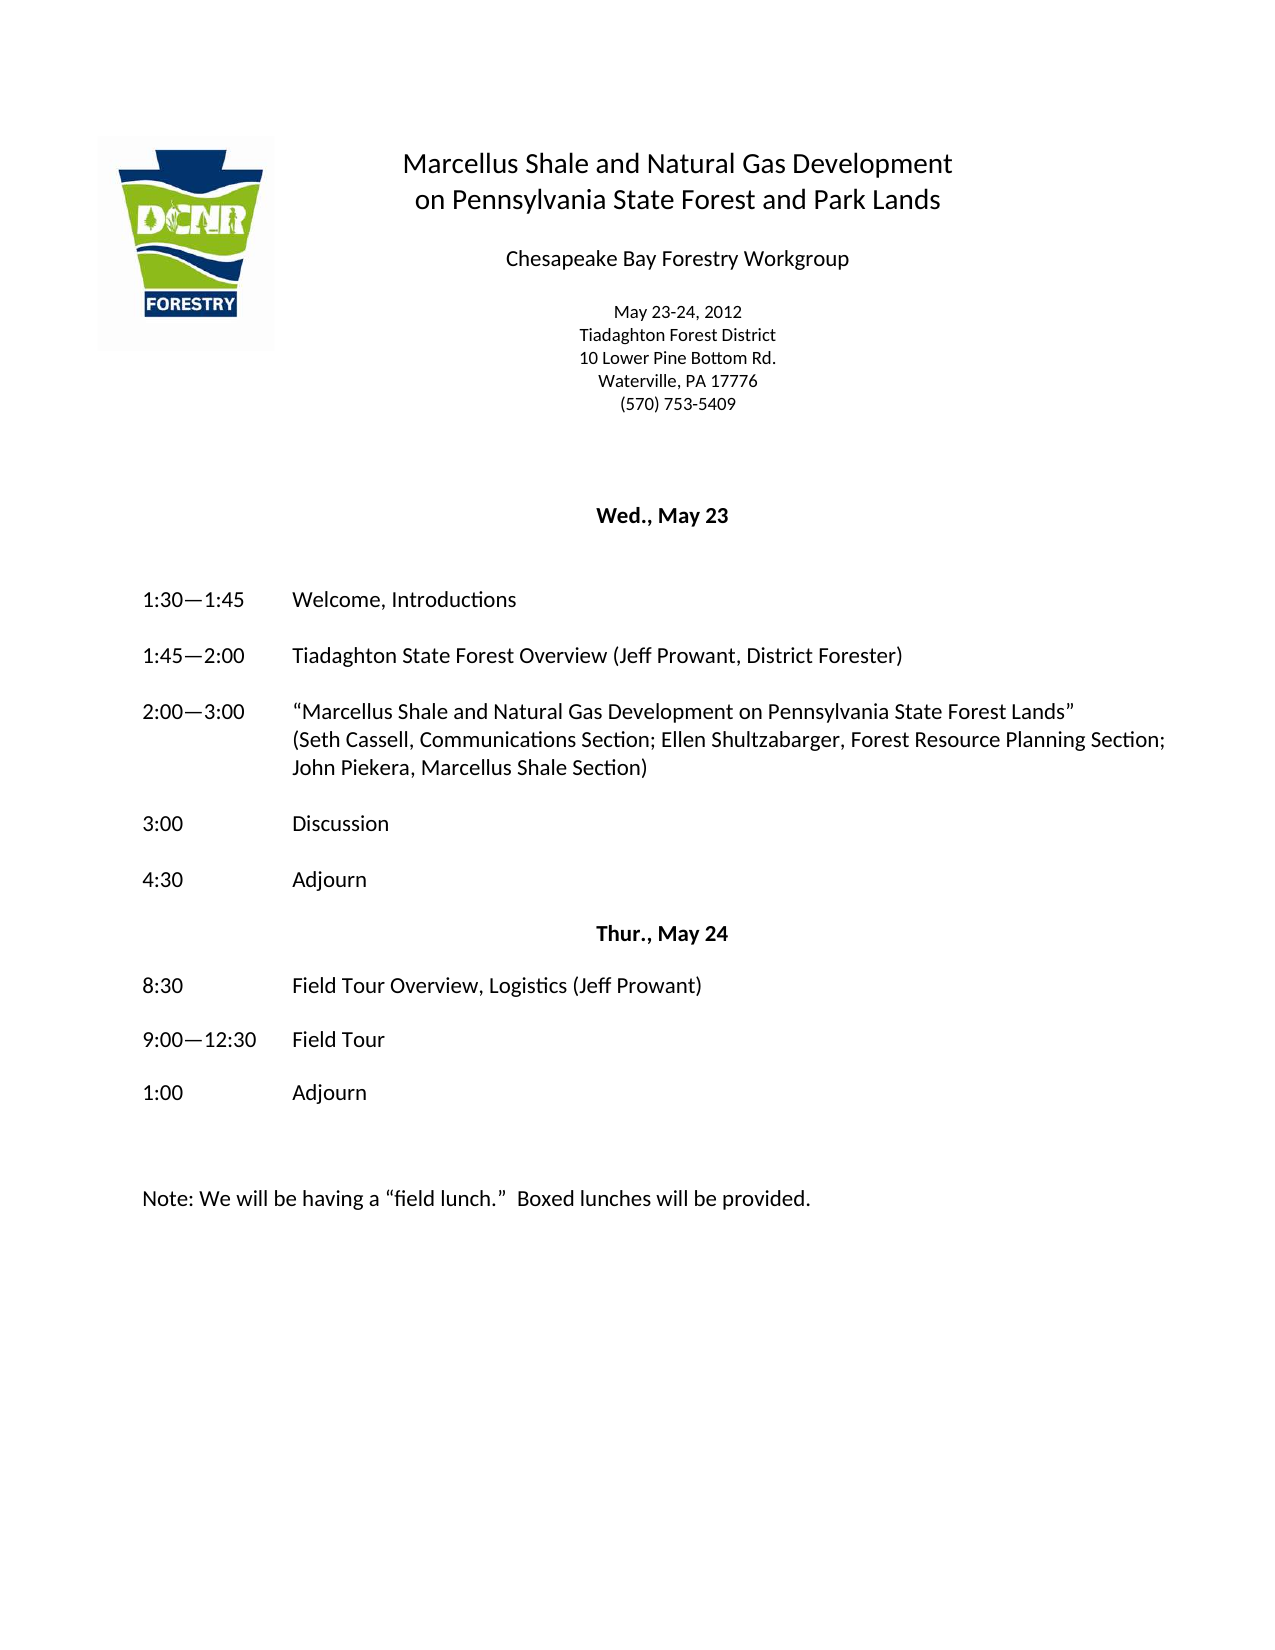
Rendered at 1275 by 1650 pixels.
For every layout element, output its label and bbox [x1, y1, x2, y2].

picture [97, 136, 275, 351]
